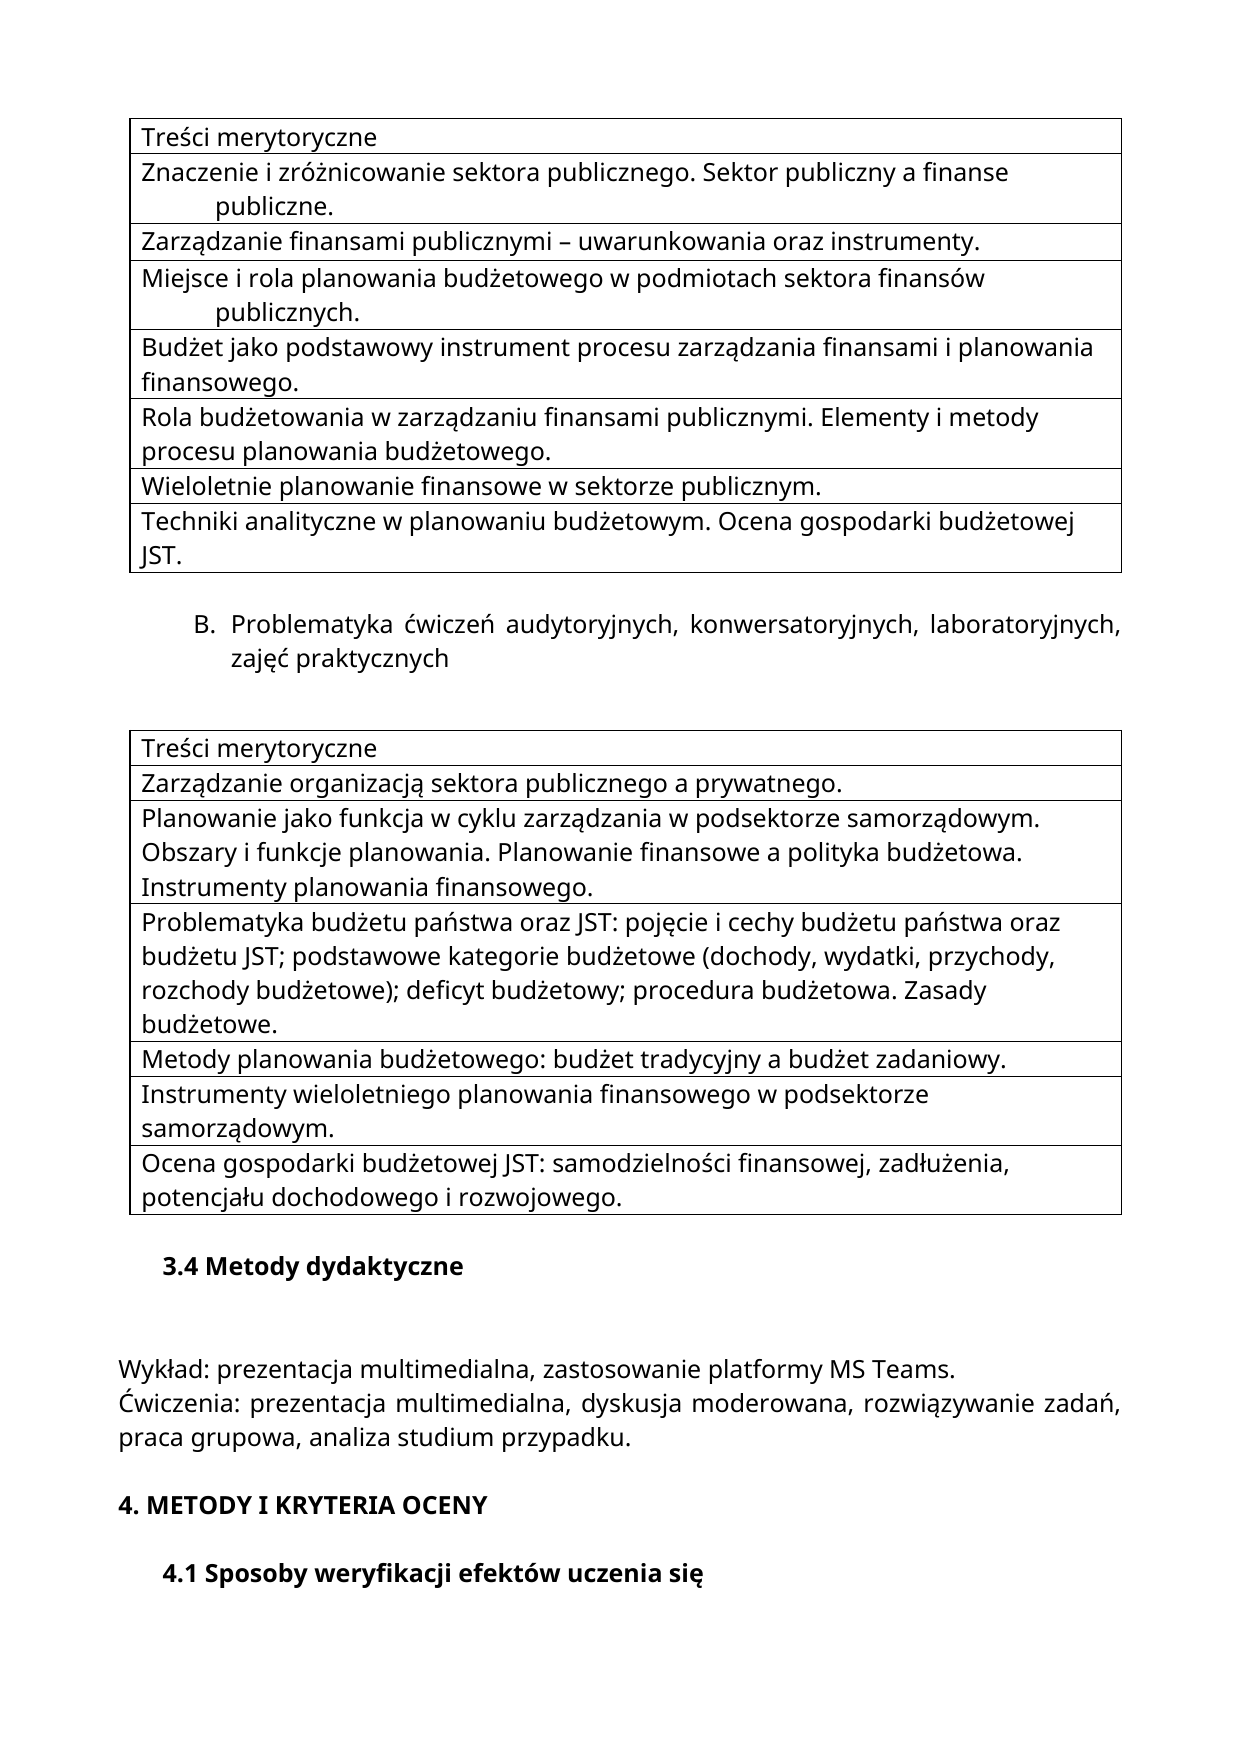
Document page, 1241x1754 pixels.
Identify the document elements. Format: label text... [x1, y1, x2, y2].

text 4.1 Sposoby weryfikacji efektów uczenia się [162, 1556, 1122, 1590]
table_cell Wieloletnie planowanie finansowe w sektorze publicznym. [131, 469, 1121, 502]
table_cell Zarządzanie finansami publicznymi – uwarunkowania oraz instrumenty. [131, 224, 1121, 260]
table_cell Rola budżetowania w zarządzaniu finansami publicznymi. Elementy i metody procesu planowania budżetowego. [131, 399, 1121, 467]
table_header Treści merytoryczne [131, 119, 1121, 153]
table_cell Miejsce i rola planowania budżetowego w podmiotach sektora finansów publicznych. [131, 261, 1121, 329]
text 4. METODY I KRYTERIA OCENY [118, 1487, 1122, 1522]
table_cell Zarządzanie organizacją sektora publicznego a prywatnego. [131, 766, 1121, 800]
table_cell Budżet jako podstawowy instrument procesu zarządzania finansami i planowania finansowego. [131, 330, 1121, 398]
table_cell Ocena gospodarki budżetowej JST: samodzielności finansowej, zadłużenia, potencjału dochodowego i rozwojowego. [131, 1146, 1121, 1214]
table_cell Znaczenie i zróżnicowanie sektora publicznego. Sektor publiczny a finanse publiczne. [131, 154, 1121, 222]
table_cell Metody planowania budżetowego: budżet tradycyjny a budżet zadaniowy. [131, 1042, 1121, 1076]
table_cell Techniki analityczne w planowaniu budżetowym. Ocena gospodarki budżetowej JST. [131, 504, 1121, 572]
table_header Treści merytoryczne [131, 731, 1121, 765]
list Problematyka ćwiczeń audytoryjnych, konwersatoryjnych, laboratoryjnych, zajęć praktycznych [193, 607, 1122, 675]
table_cell Instrumenty wieloletniego planowania finansowego w podsektorze samorządowym. [131, 1077, 1121, 1145]
text Wykład: prezentacja multimedialna, zastosowanie platformy MS Teams. [118, 1351, 1122, 1385]
table_cell Problematyka budżetu państwa oraz JST: pojęcie i cechy budżetu państwa oraz budżetu JST; podstawowe kategorie budżetowe (dochody, wydatki, przychody, rozchody budżetowe); deficyt budżetowy; procedura budżetowa. Zasady budżetowe. [131, 904, 1121, 1041]
table_cell Planowanie jako funkcja w cyklu zarządzania w podsektorze samorządowym. Obszary i funkcje planowania. Planowanie finansowe a polityka budżetowa. Instrumenty planowania finansowego. [131, 801, 1121, 903]
text 3.4 Metody dydaktyczne [162, 1249, 1122, 1283]
text Ćwiczenia: prezentacja multimedialna, dyskusja moderowana, rozwiązywanie zadań, praca grupowa, analiza studium przypadku. [118, 1385, 1122, 1453]
